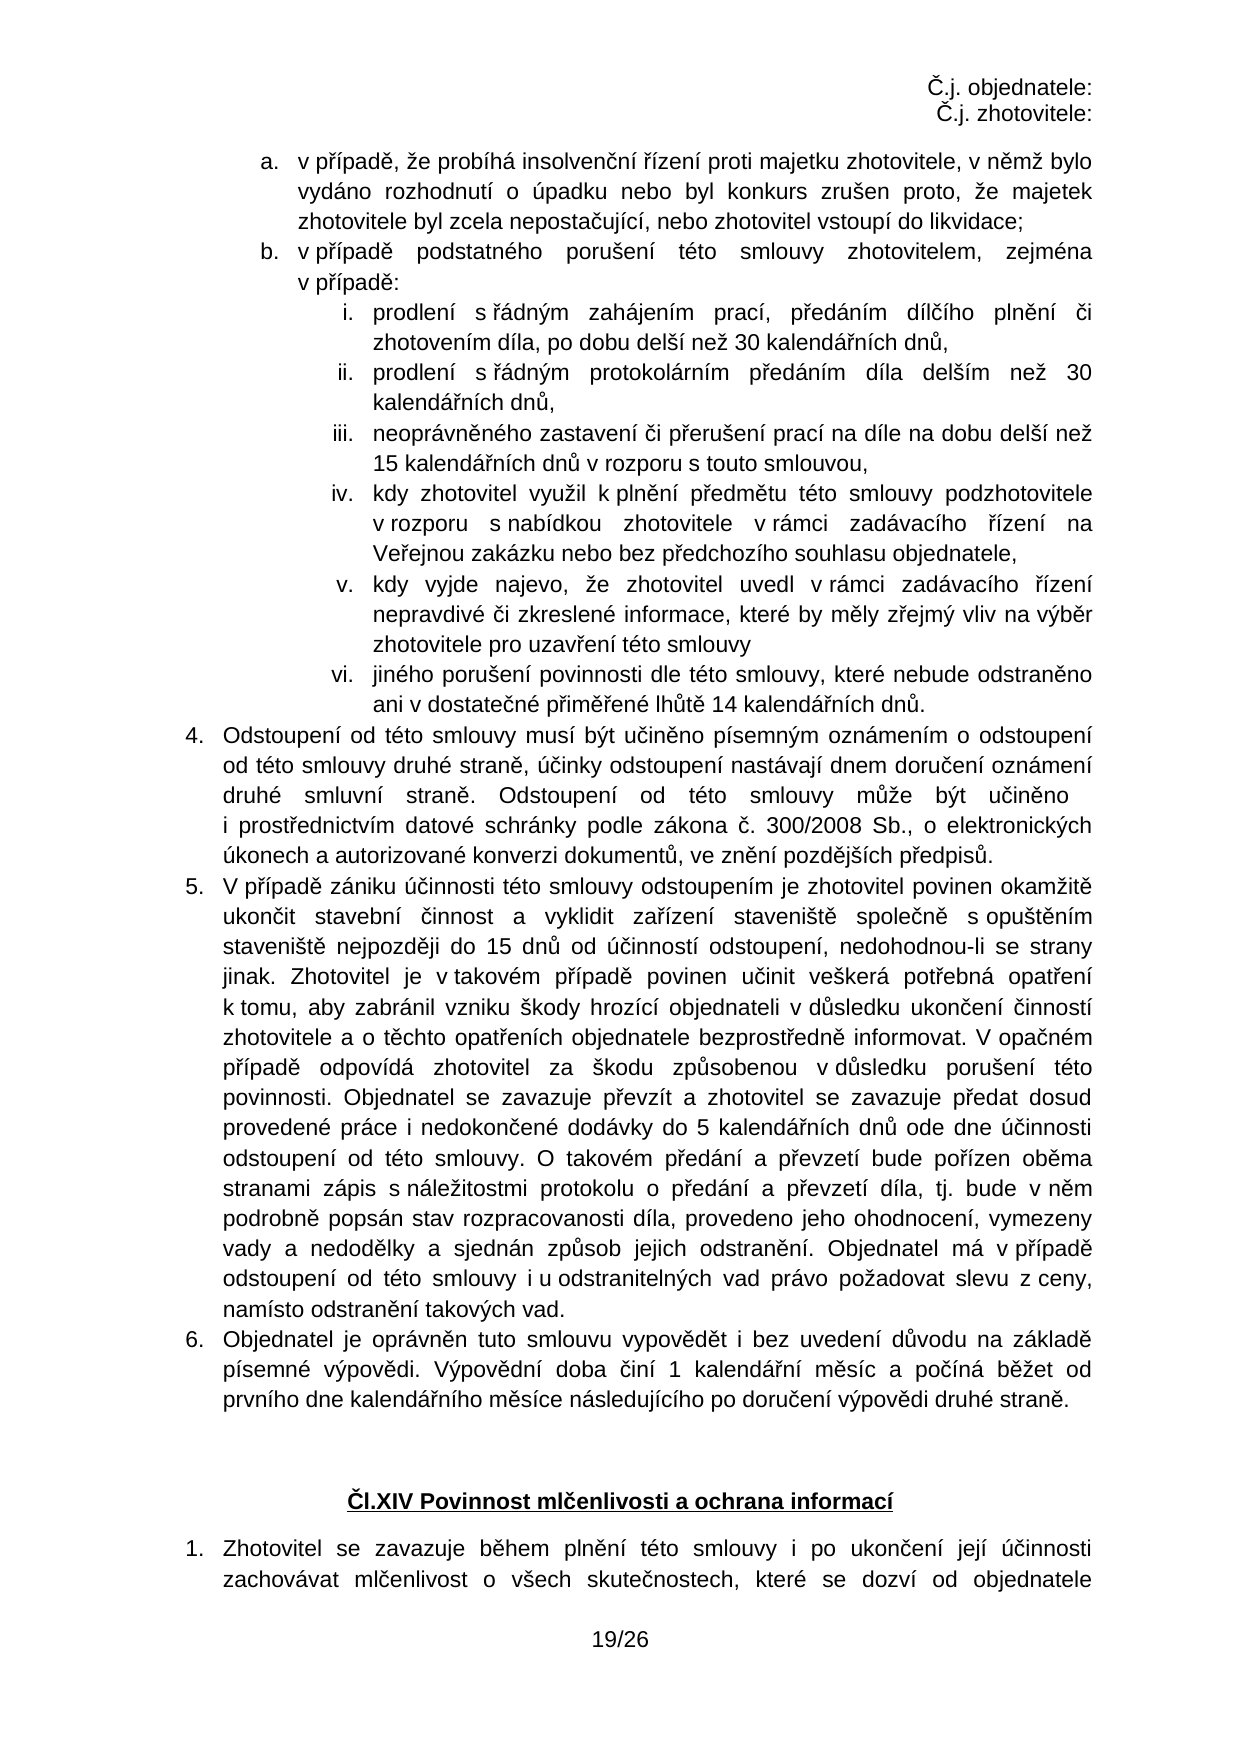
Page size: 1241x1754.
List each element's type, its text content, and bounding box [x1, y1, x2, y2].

list neoprávněného zastavení či přerušení prací na díle na dobu delší než 15 kalendářních dnů v rozporu s touto smlouvou, [354, 419, 1093, 476]
list kdy vyjde najevo, že zhotovitel uvedl v rámci zadávacího řízení nepravdivé či zkreslené informace, které by měly zřejmý vliv na výběr zhotovitele pro uzavření této smlouvy [354, 571, 1093, 657]
list Objednatel je oprávněn tuto smlouvu vypovědět i bez uvedení důvodu na základě písemné výpovědi. Výpovědní doba činí 1 kalendářní měsíc a počíná běžet od prvního dne kalendářního měsíce následujícího po doručení výpovědi druhé straně. [185, 1326, 1093, 1412]
list prodlení s řádným protokolárním předáním díla delším než 30 kalendářních dnů, [354, 359, 1093, 416]
list jiného porušení povinnosti dle této smlouvy, které nebude odstraněno ani v dostatečné přiměřené lhůtě 14 kalendářních dnů. [354, 661, 1093, 718]
list kdy zhotovitel využil k plnění předmětu této smlouvy podzhotovitele v rozporu s nabídkou zhotovitele v rámci zadávacího řízení na Veřejnou zakázku nebo bez předchozího souhlasu objednatele, [354, 480, 1093, 567]
list prodlení s řádným zahájením prací, předáním dílčího plnění či zhotovením díla, po dobu delší než 30 kalendářních dnů, [354, 299, 1093, 355]
list v případě, že probíhá insolvenční řízení proti majetku zhotovitele, v němž bylo vydáno rozhodnutí o úpadku nebo byl konkurs zrušen proto, že majetek zhotovitele byl zcela nepostačující, nebo zhotovitel vstoupí do likvidace; [260, 148, 1093, 234]
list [185, 1535, 1093, 1592]
list Odstoupení od této smlouvy musí být učiněno písemným oznámením o odstoupení od této smlouvy druhé straně, účinky odstoupení nastávají dnem doručení oznámení druhé smluvní straně. Odstoupení od této smlouvy může být učiněno i prostřednictvím datové schránky podle zákona č. 300/2008 Sb., o elektronických úkonech a autorizované konverzi dokumentů, ve znění pozdějších předpisů. [185, 722, 1093, 869]
text Čl.XIV Povinnost mlčenlivosti a ochrana informací [148, 1488, 1093, 1514]
list v případě podstatného porušení této smlouvy zhotovitelem, zejména v případě: [260, 238, 1093, 295]
list V případě zániku účinnosti této smlouvy odstoupením je zhotovitel povinen okamžitě ukončit stavební činnost a vyklidit zařízení staveniště společně s opuštěním staveniště nejpozději do 15 dnů od účinností odstoupení, nedohodnou-li se strany jinak. Zhotovitel je v takovém případě povinen učinit veškerá potřebná opatření k tomu, aby zabránil vzniku škody hrozící objednateli v důsledku ukončení činností zhotovitele a o těchto opatřeních objednatele bezprostředně informovat. V opačném případě odpovídá zhotovitel za škodu způsobenou v důsledku porušení této povinnosti. Objednatel se zavazuje převzít a zhotovitel se zavazuje předat dosud provedené práce i nedokončené dodávky do 5 kalendářních dnů ode dne účinnosti odstoupení od této smlouvy. O takovém předání a převzetí bude pořízen oběma stranami zápis s náležitostmi protokolu o předání a převzetí díla, tj. bude v něm podrobně popsán stav rozpracovanosti díla, provedeno jeho ohodnocení, vymezeny vady a nedodělky a sjednán způsob jejich odstranění. Objednatel má v případě odstoupení od této smlouvy i u odstranitelných vad právo požadovat slevu z ceny, namísto odstranění takových vad. [185, 873, 1093, 1322]
